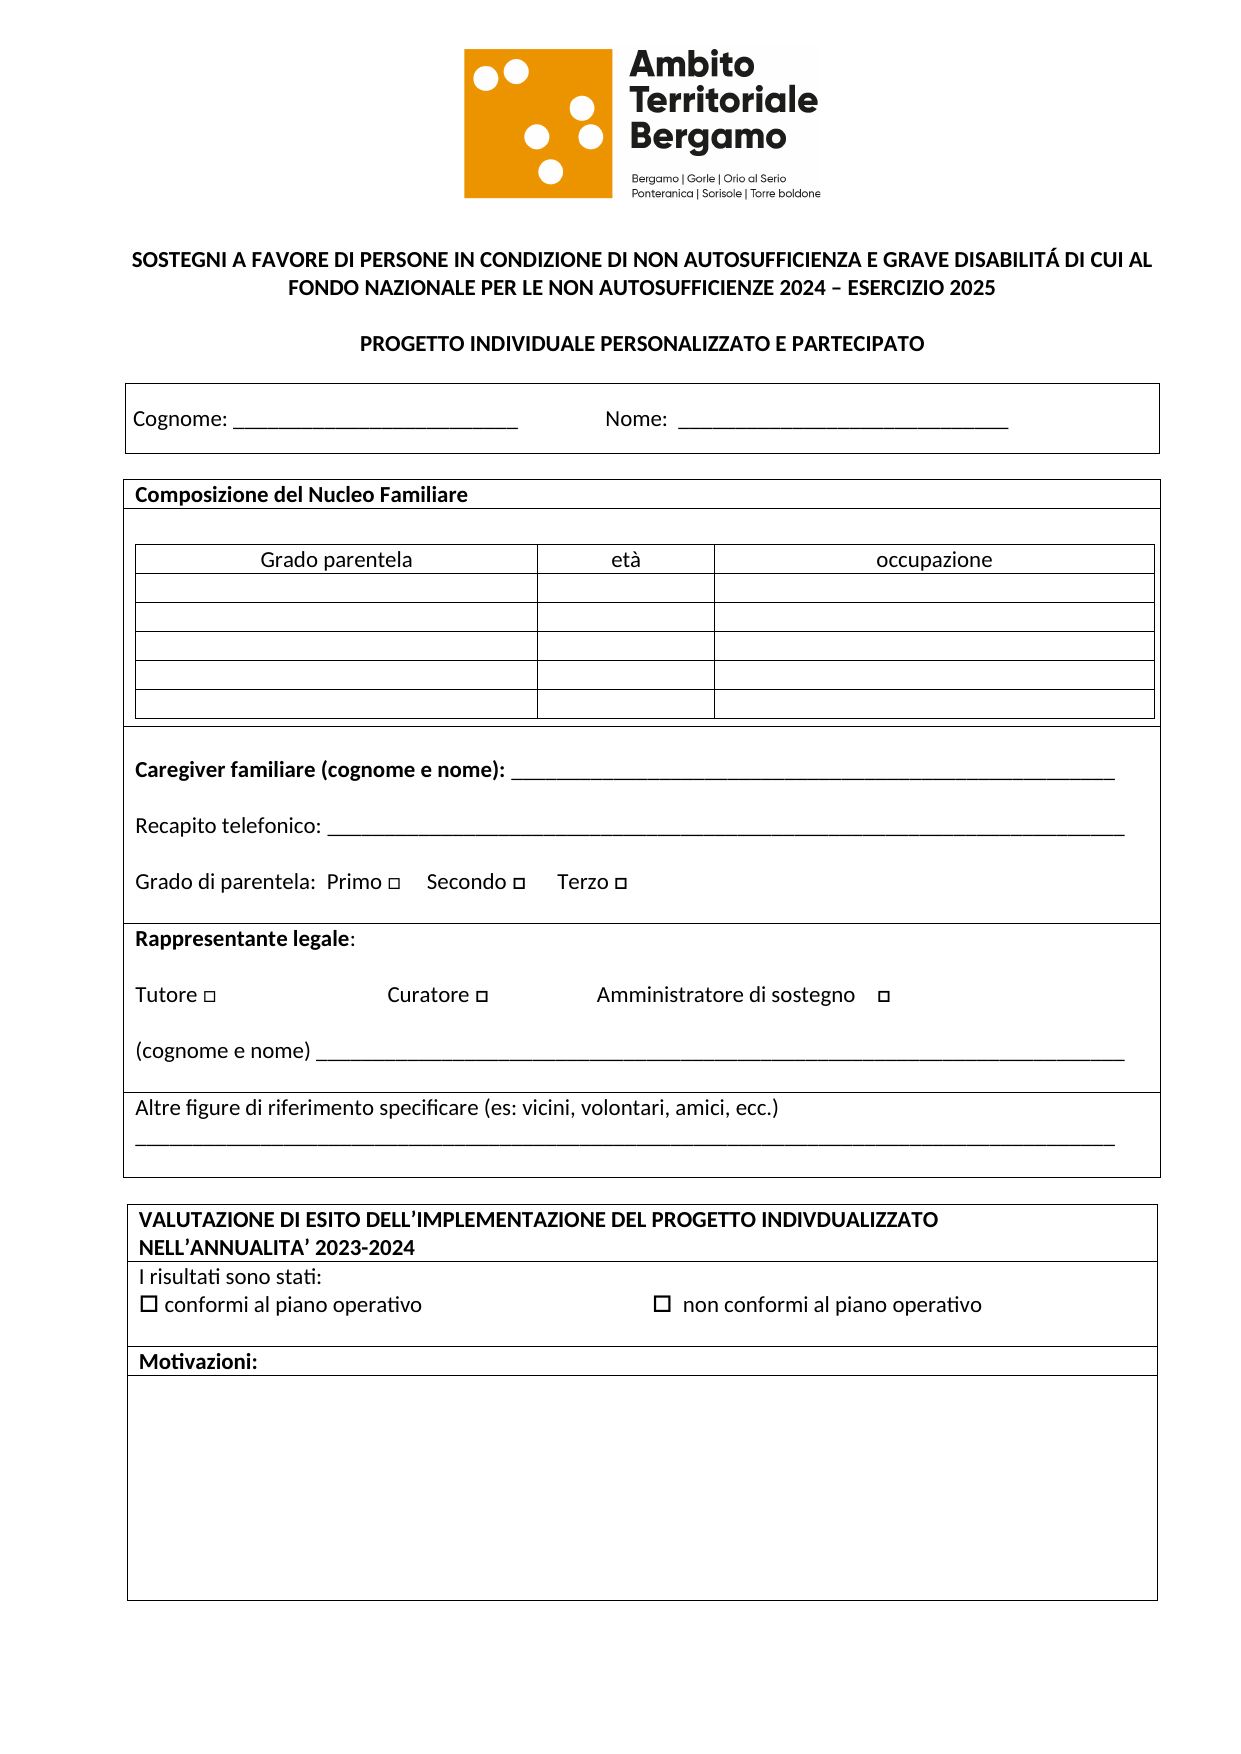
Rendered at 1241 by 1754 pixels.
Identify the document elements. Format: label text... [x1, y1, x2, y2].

table_header VALUTAZIONE DI ESITO DELL’IMPLEMENTAZIONE DEL PROGETTO INDIVDUALIZZATO NELL’ANNUALITA’ 2023-2024 [128, 1205, 1157, 1261]
table_cell conformi al piano operativo [128, 1290, 641, 1346]
picture [464, 44, 821, 200]
table_header Cognome: _________________________ Nome: _____________________________ [126, 384, 1159, 453]
table_cell [124, 509, 1160, 726]
table_cell Caregiver familiare (cognome e nome): _____________________________________________________ Recapito telefonico: ______________________________________________________________________ Grado di parentela: Primo □ Secondo □ Terzo □ [124, 727, 1160, 923]
table_cell Motivazioni: [128, 1347, 1157, 1375]
text SOSTEGNI A FAVORE DI PERSONE IN CONDIZIONE DI NON AUTOSUFFICIENZA E GRAVE DISABILITÁ DI CUI AL FONDO NAZIONALE PER LE NON AUTOSUFFICIENZE 2024 – ESERCIZIO 2025 [118, 245, 1167, 301]
table_cell non conformi al piano operativo [641, 1290, 1157, 1346]
table_cell [128, 1376, 1157, 1600]
text PROGETTO INDIVIDUALE PERSONALIZZATO E PARTECIPATO [118, 329, 1167, 357]
table_cell Altre figure di riferimento specificare (es: vicini, volontari, amici, ecc.) ______________________________________________________________________________________ [124, 1093, 1160, 1177]
table_cell I risultati sono stati: [128, 1262, 1157, 1290]
table_cell Rappresentante legale: Tutore □ Curatore □ Amministratore di sostegno □ (cognome e nome) _______________________________________________________________________ [124, 924, 1160, 1092]
table_header Composizione del Nucleo Familiare [124, 480, 1160, 508]
